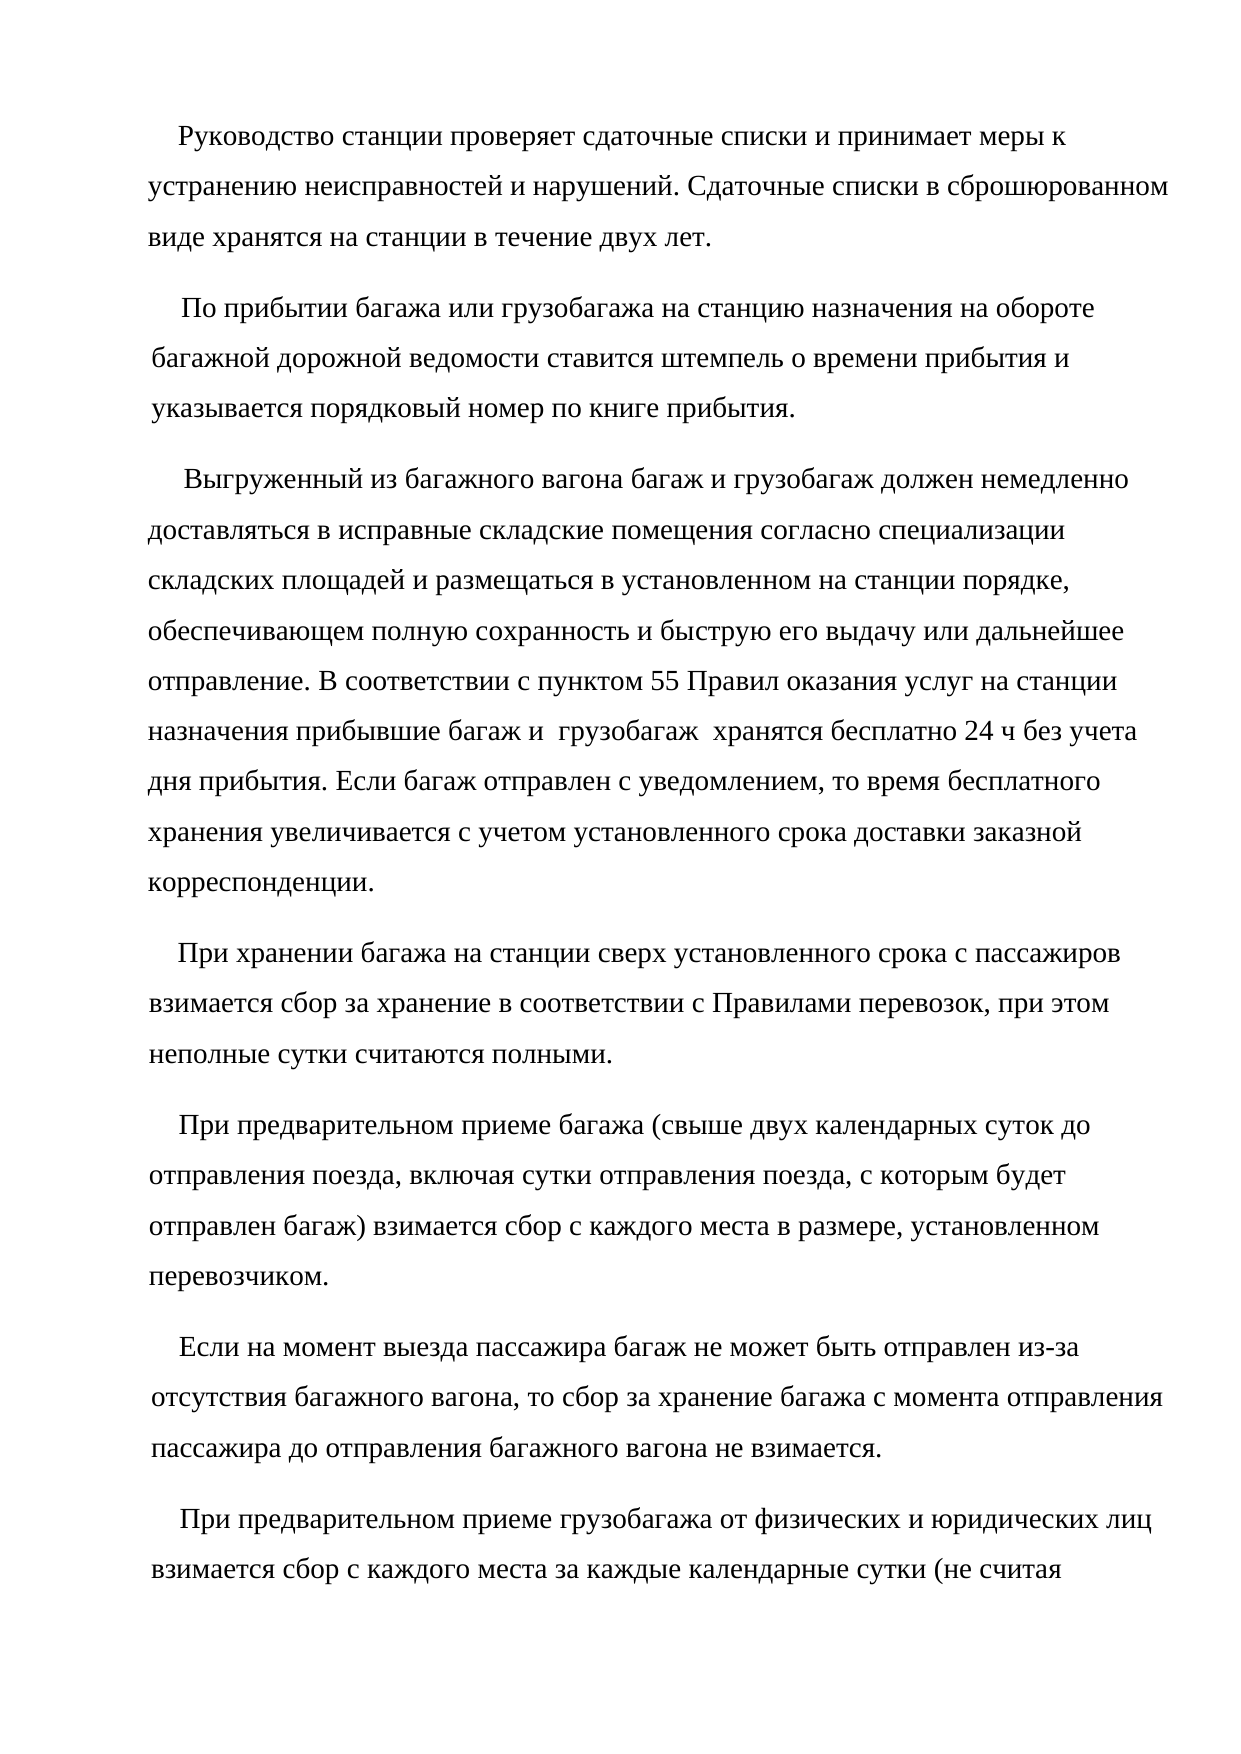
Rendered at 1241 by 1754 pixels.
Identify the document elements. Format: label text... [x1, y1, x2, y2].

text По прибытии багажа или грузобагажа на станцию назначения на обороте багажной дорожной ведомости ставится штемпель о времени прибытия и указывается порядковый номер по книге прибытия. [151, 290, 1181, 424]
text Руководство станции проверяет сдаточные списки и принимает меры к устранению неисправностей и нарушений. Сдаточные списки в сброшюрованном виде хранятся на станции в течение двух лет. [148, 118, 1176, 252]
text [151, 1501, 1179, 1585]
text Если на момент выезда пассажира багаж не может быть отправлен из-за отсутствия багажного вагона, то сбор за хранение багажа с момента отправления пассажира до отправления багажного вагона не взимается. [151, 1329, 1179, 1463]
text При хранении багажа на станции сверх установленного срока с пассажиров взимается сбор за хранение в соответствии с Правилами перевозок, при этом неполные сутки считаются полными. [149, 935, 1178, 1069]
text При предварительном приеме багажа (свыше двух календарных суток до отправления поезда, включая сутки отправления поезда, с которым будет отправлен багаж) взимается сбор с каждого места в размере, установленном перевозчиком. [149, 1107, 1178, 1292]
text Выгруженный из багажного вагона багаж и грузобагаж должен немедленно доставляться в исправные складские помещения согласно специализации складских площадей и размещаться в установленном на станции порядке, обеспечивающем полную сохранность и быструю его выдачу или дальнейшее отправление. В соответствии с пунктом 55 Правил оказания услуг на станции назначения прибывшие багаж и грузобагаж хранятся бесплатно 24 ч без учета дня прибытия. Если багаж отправлен с уведомлением, то время бесплатного хранения увеличивается с учетом установленного срока доставки заказной корреспонденции. [148, 462, 1178, 898]
